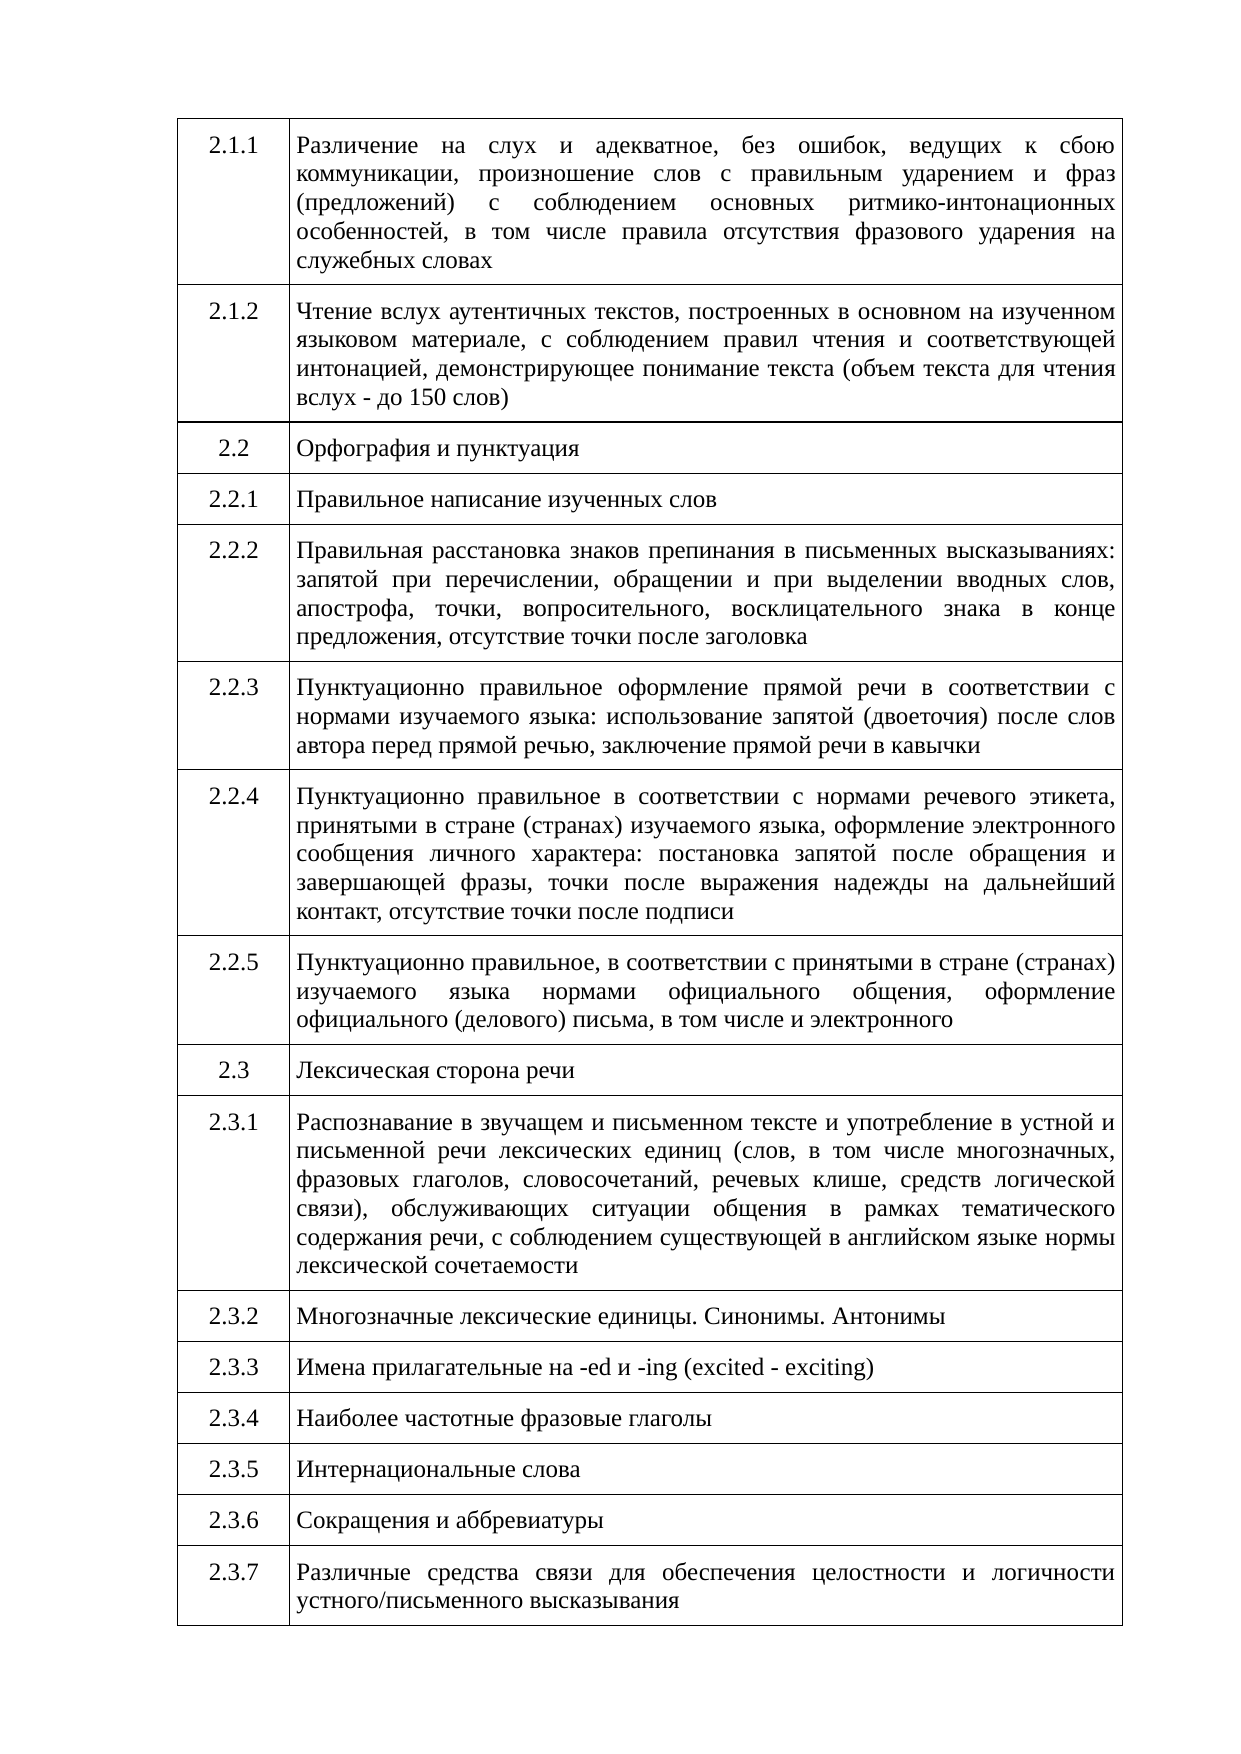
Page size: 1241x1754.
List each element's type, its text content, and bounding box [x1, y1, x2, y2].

table_cell 2.3.1 [178, 1096, 289, 1290]
table_cell 2.2.1 [178, 474, 289, 523]
table_cell 2.3.6 [178, 1495, 289, 1545]
table_cell Различные средства связи для обеспечения целостности и логичности устного/письменного высказывания [290, 1546, 1122, 1625]
table_cell 2.2.2 [178, 525, 289, 661]
table_cell 2.1.2 [178, 285, 289, 421]
table_cell Чтение вслух аутентичных текстов, построенных в основном на изученном языковом материале, с соблюдением правил чтения и соответствующей интонацией, демонстрирующее понимание текста (объем текста для чтения вслух - до 150 слов) [290, 285, 1122, 421]
table_cell Лексическая сторона речи [290, 1045, 1122, 1095]
table_cell 2.2 [178, 423, 289, 472]
table_cell 2.3.3 [178, 1342, 289, 1392]
table_cell 2.3.5 [178, 1444, 289, 1494]
table_cell Орфография и пунктуация [290, 423, 1122, 472]
table_cell Пунктуационно правильное в соответствии с нормами речевого этикета, принятыми в стране (странах) изучаемого языка, оформление электронного сообщения личного характера: постановка запятой после обращения и завершающей фразы, точки после выражения надежды на дальнейший контакт, отсутствие точки после подписи [290, 770, 1122, 935]
table_cell Различение на слух и адекватное, без ошибок, ведущих к сбою коммуникации, произношение слов с правильным ударением и фраз (предложений) с соблюдением основных ритмико-интонационных особенностей, в том числе правила отсутствия фразового ударения на служебных словах [290, 119, 1122, 284]
table_cell 2.2.5 [178, 936, 289, 1044]
table_cell Правильная расстановка знаков препинания в письменных высказываниях: запятой при перечислении, обращении и при выделении вводных слов, апострофа, точки, вопросительного, восклицательного знака в конце предложения, отсутствие точки после заголовка [290, 525, 1122, 661]
table_cell 2.3.2 [178, 1291, 289, 1341]
table_cell 2.2.4 [178, 770, 289, 935]
table_cell Пунктуационно правильное оформление прямой речи в соответствии с нормами изучаемого языка: использование запятой (двоеточия) после слов автора перед прямой речью, заключение прямой речи в кавычки [290, 662, 1122, 769]
table_cell 2.3.7 [178, 1546, 289, 1625]
table_cell 2.2.3 [178, 662, 289, 769]
table_cell Интернациональные слова [290, 1444, 1122, 1494]
table_cell Наиболее частотные фразовые глаголы [290, 1393, 1122, 1443]
table_cell 2.3 [178, 1045, 289, 1095]
table_cell Пунктуационно правильное, в соответствии с принятыми в стране (странах) изучаемого языка нормами официального общения, оформление официального (делового) письма, в том числе и электронного [290, 936, 1122, 1044]
table_cell Сокращения и аббревиатуры [290, 1495, 1122, 1545]
table_cell Распознавание в звучащем и письменном тексте и употребление в устной и письменной речи лексических единиц (слов, в том числе многозначных, фразовых глаголов, словосочетаний, речевых клише, средств логической связи), обслуживающих ситуации общения в рамках тематического содержания речи, с соблюдением существующей в английском языке нормы лексической сочетаемости [290, 1096, 1122, 1290]
table_cell Имена прилагательные на -ed и -ing (excited - exciting) [290, 1342, 1122, 1392]
table_cell 2.1.1 [178, 119, 289, 284]
table_cell Многозначные лексические единицы. Синонимы. Антонимы [290, 1291, 1122, 1341]
table_cell Правильное написание изученных слов [290, 474, 1122, 523]
table_cell 2.3.4 [178, 1393, 289, 1443]
